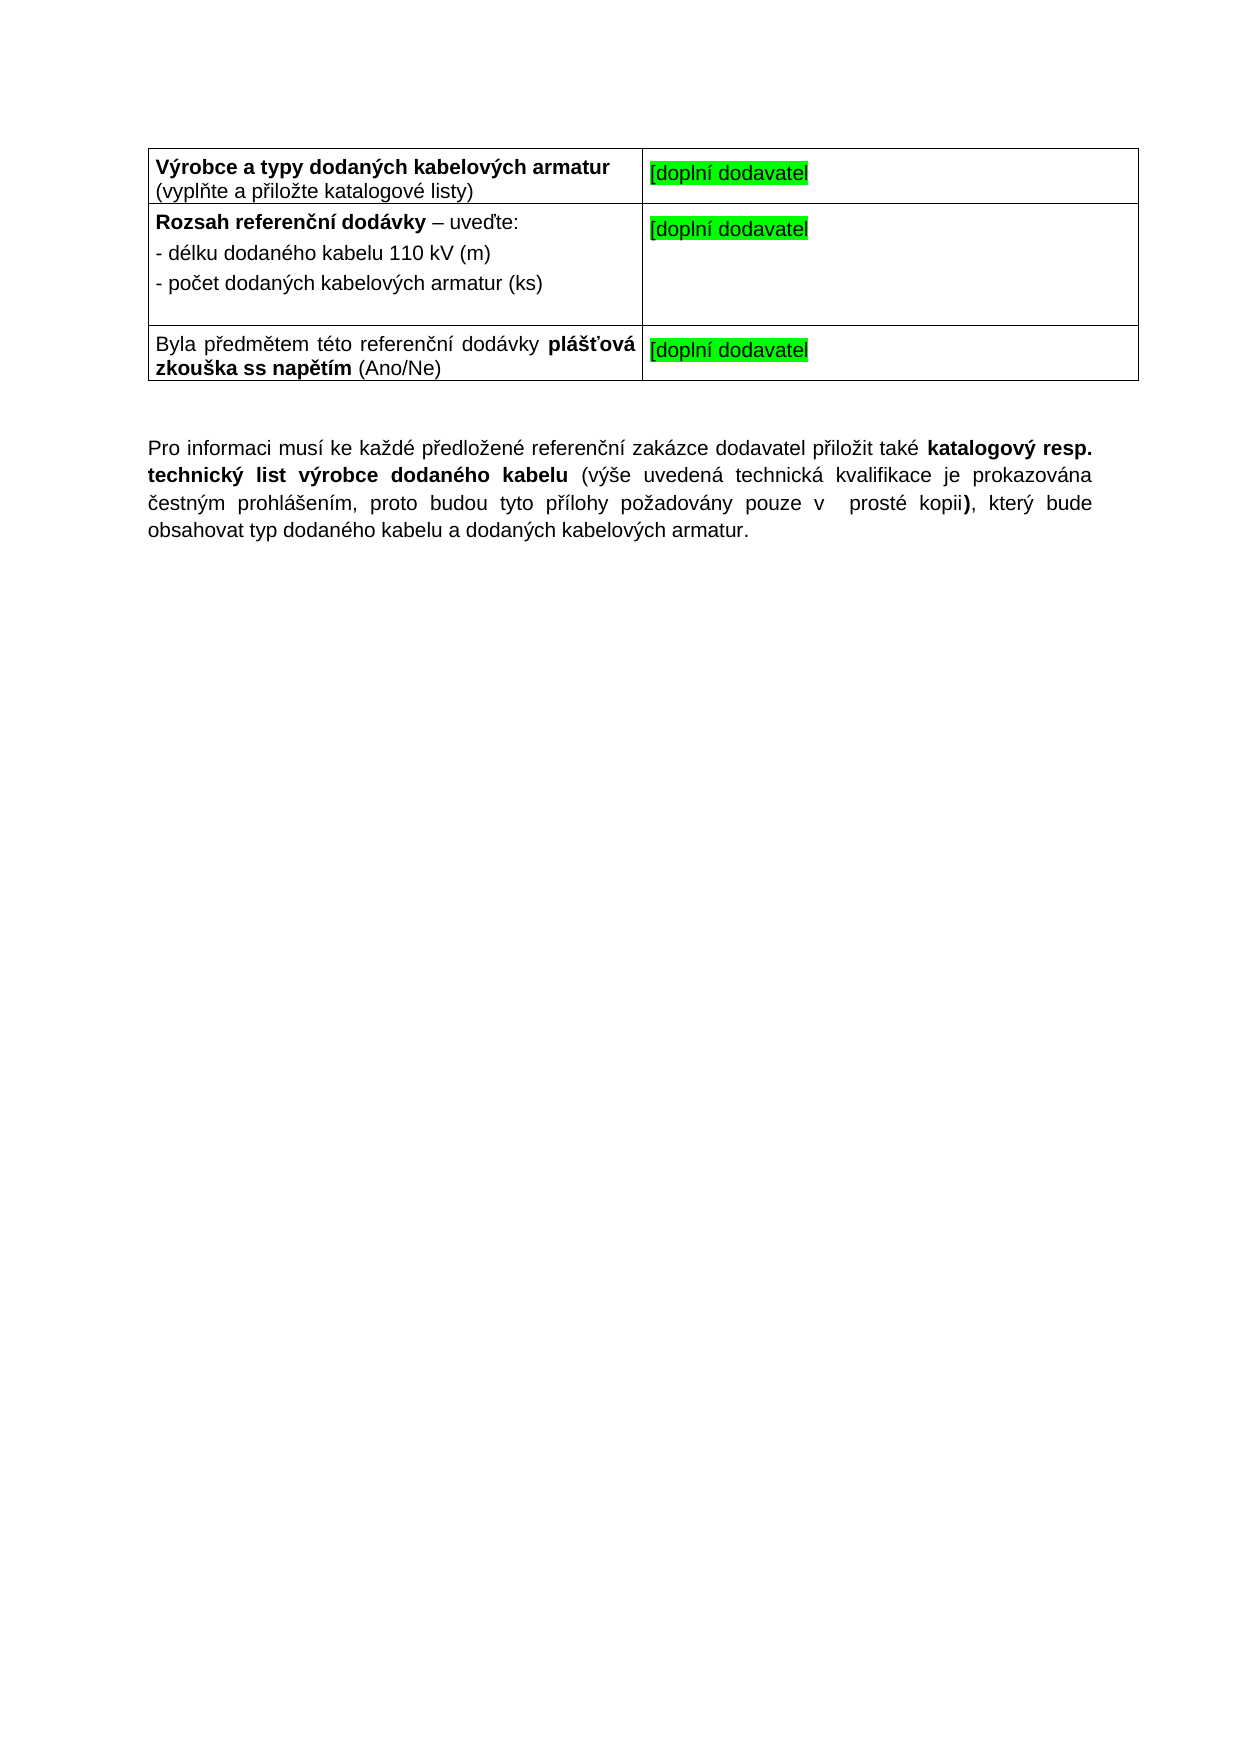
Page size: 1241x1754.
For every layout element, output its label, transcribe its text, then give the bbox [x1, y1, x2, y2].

table_cell [doplní dodavatel [643, 326, 1138, 380]
table_cell Výrobce a typy dodaných kabelových armatur (vyplňte a přiložte katalogové listy) [149, 149, 642, 203]
text Pro informaci musí ke každé předložené referenční zakázce dodavatel přiložit také katalogový resp. technický list výrobce dodaného kabelu (výše uvedená technická kvalifikace je prokazována čestným prohlášením, proto budou tyto přílohy požadovány pouze v prosté kopii), který bude obsahovat typ dodaného kabelu a dodaných kabelových armatur. [148, 436, 1093, 542]
table_cell [doplní dodavatel [643, 204, 1138, 325]
table_cell [doplní dodavatel [643, 149, 1138, 203]
table_cell Rozsah referenční dodávky – uveďte: - délku dodaného kabelu 110 kV (m) - počet dodaných kabelových armatur (ks) [149, 204, 642, 325]
table_cell Byla předmětem této referenční dodávky plášťová zkouška ss napětím (Ano/Ne) [149, 326, 642, 380]
